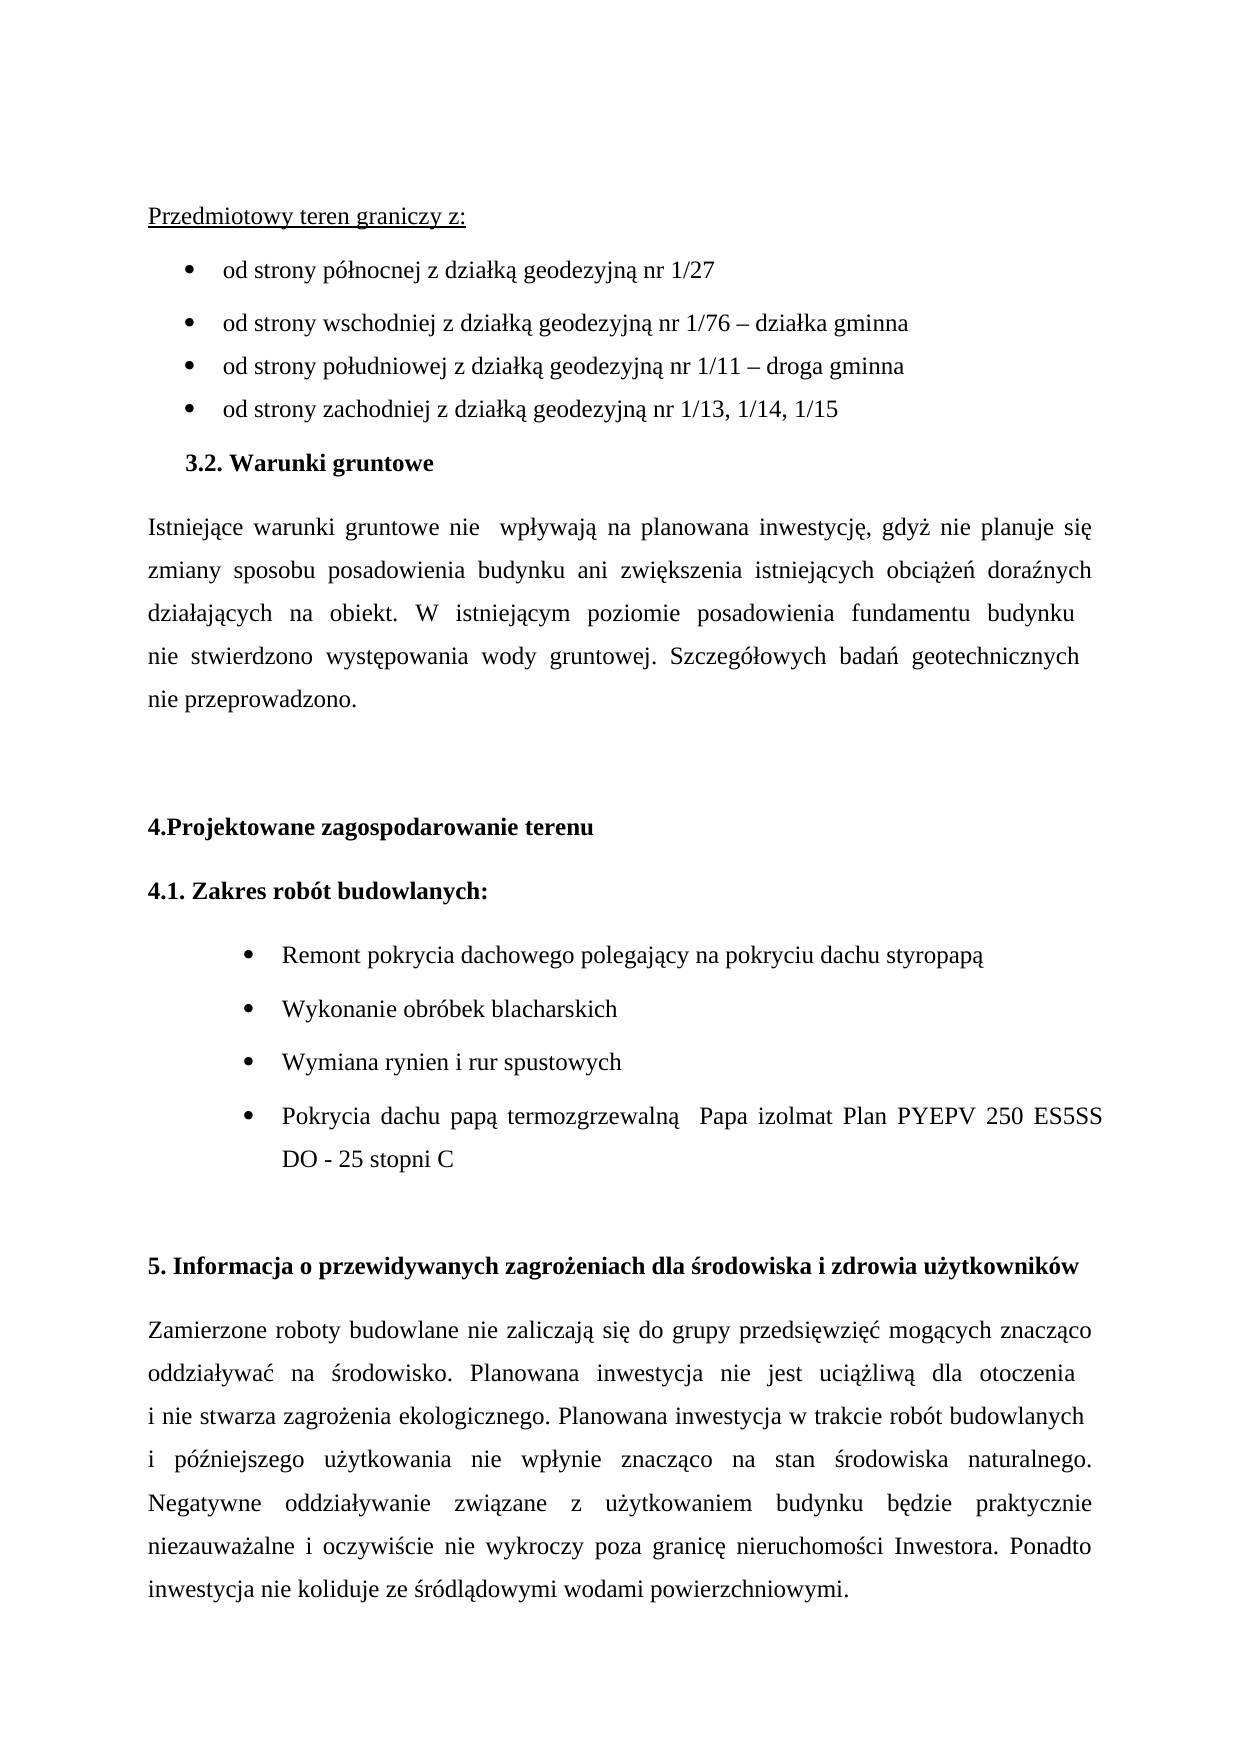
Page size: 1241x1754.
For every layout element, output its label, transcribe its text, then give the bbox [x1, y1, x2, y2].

list Remont pokrycia dachowego polegający na pokryciu dachu styropapą [244, 940, 1104, 969]
text Przedmiotowy teren graniczy z: [148, 201, 1018, 230]
list od strony północnej z działką geodezyjną nr 1/27 [185, 255, 1018, 283]
list od strony zachodniej z działką geodezyjną nr 1/13, 1/14, 1/15 [185, 394, 1093, 423]
text 4.1. Zakres robót budowlanych: [148, 876, 1093, 905]
text 4.Projektowane zagospodarowanie terenu [148, 812, 1093, 841]
text 5. Informacja o przewidywanych zagrożeniach dla środowiska i zdrowia użytkowników [148, 1251, 1093, 1280]
text Zamierzone roboty budowlane nie zaliczają się do grupy przedsięwzięć mogących znacząco oddziaływać na środowisko. Planowana inwestycja nie jest uciążliwą dla otoczenia i nie stwarza zagrożenia ekologicznego. Planowana inwestycja w trakcie robót budowlanych i późniejszego użytkowania nie wpłynie znacząco na stan środowiska naturalnego. Negatywne oddziaływanie związane z użytkowaniem budynku będzie praktycznie niezauważalne i oczywiście nie wykroczy poza granicę nieruchomości Inwestora. Ponadto inwestycja nie koliduje ze śródlądowymi wodami powierzchniowymi. [148, 1315, 1093, 1603]
text Istniejące warunki gruntowe nie wpływają na planowana inwestycję, gdyż nie planuje się zmiany sposobu posadowienia budynku ani zwiększenia istniejących obciążeń doraźnych działających na obiekt. W istniejącym poziomie posadowienia fundamentu budynku nie stwierdzono występowania wody gruntowej. Szczegółowych badań geotechnicznych nie przeprowadzono. [148, 512, 1093, 713]
text 3.2. Warunki gruntowe [185, 448, 1018, 477]
list Pokrycia dachu papą termozgrzewalną Papa izolmat Plan PYEPV 250 ES5SS DO - 25 stopni C [244, 1101, 1104, 1173]
list od strony południowej z działką geodezyjną nr 1/11 – droga gminna [185, 351, 1093, 380]
list od strony wschodniej z działką geodezyjną nr 1/76 – działka gminna [185, 308, 1018, 337]
list Wymiana rynien i rur spustowych [244, 1047, 1104, 1076]
list Wykonanie obróbek blacharskich [244, 994, 1104, 1023]
